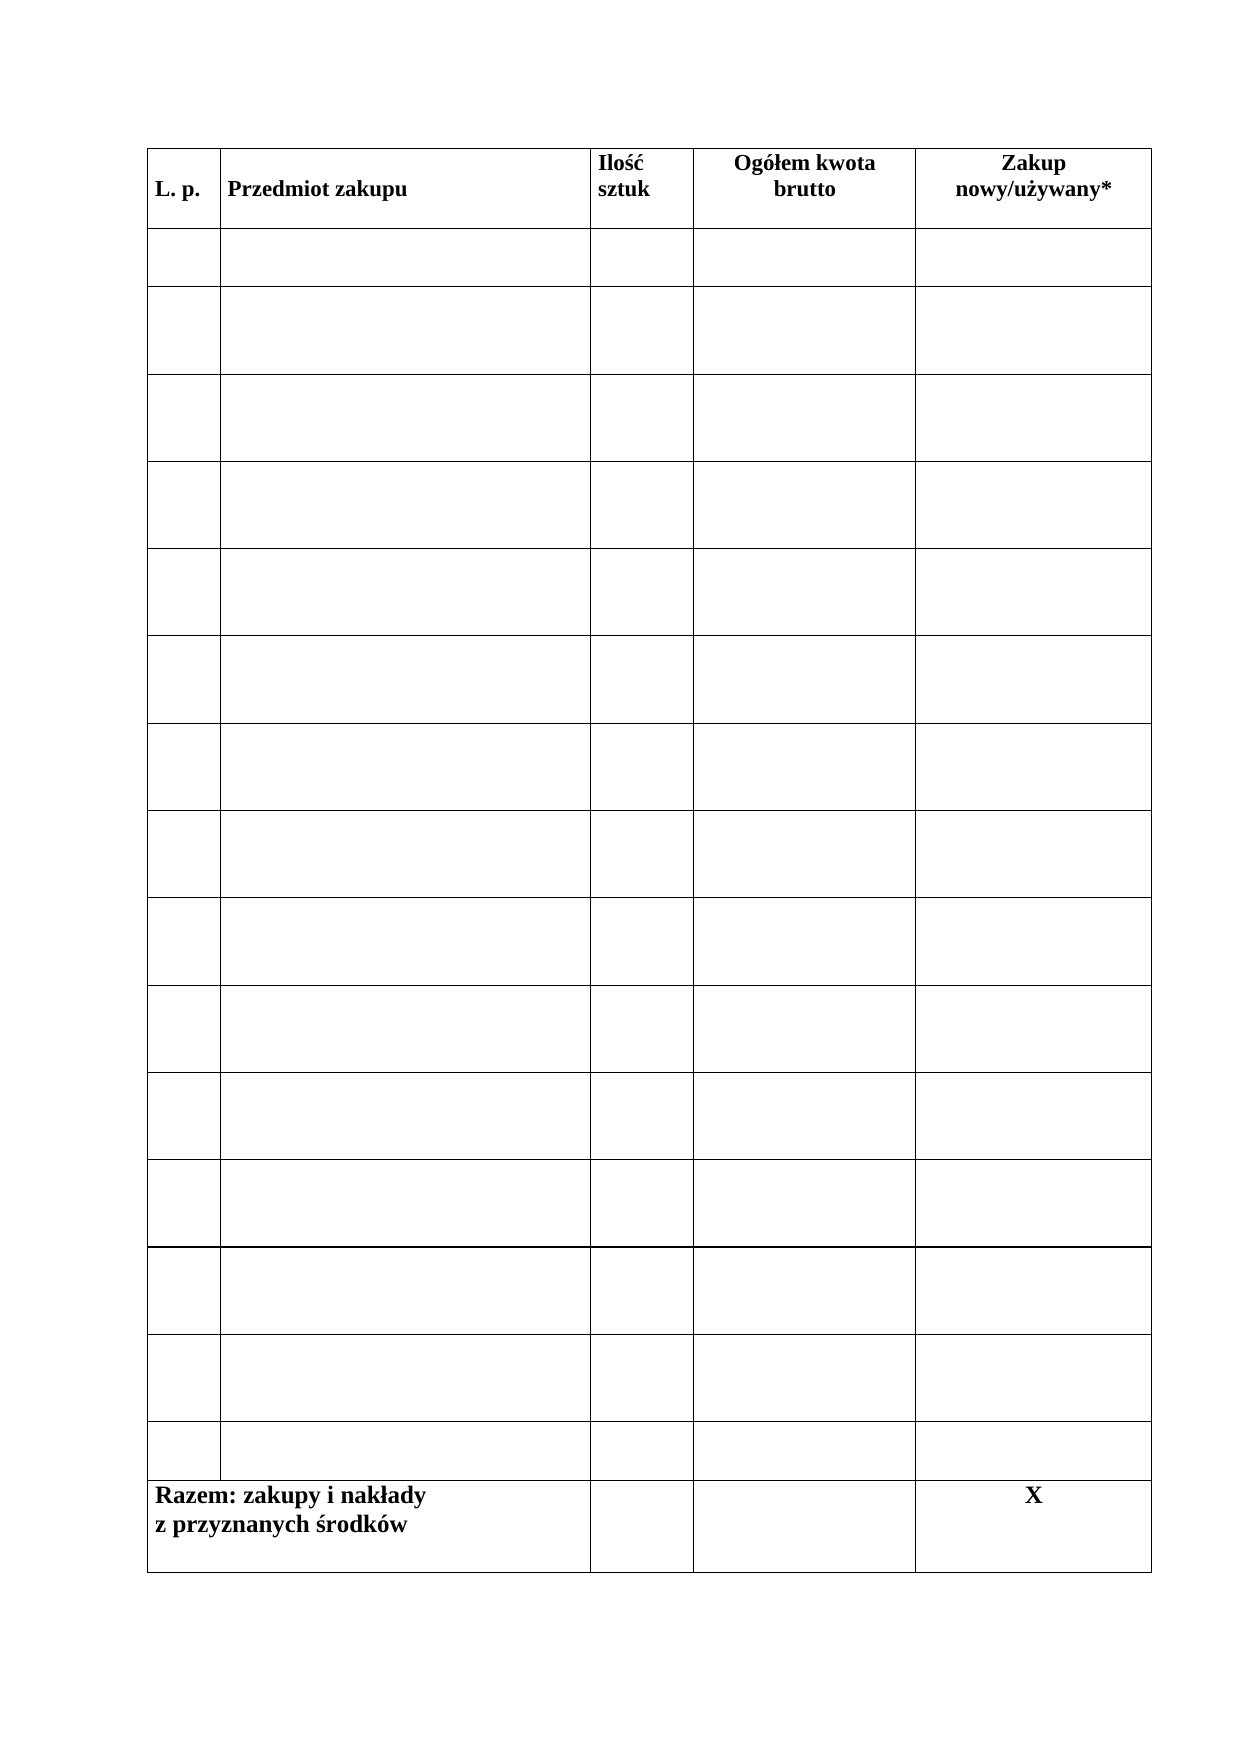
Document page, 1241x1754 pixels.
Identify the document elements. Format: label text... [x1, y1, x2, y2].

table_header L. p. [148, 149, 220, 228]
table_cell [148, 1335, 220, 1421]
table_cell [916, 287, 1151, 373]
table_cell [221, 636, 590, 723]
table_cell [221, 1160, 590, 1246]
table_cell [694, 549, 915, 635]
table_cell [221, 724, 590, 810]
table_cell [148, 229, 220, 286]
table_cell [916, 898, 1151, 984]
table_cell X [916, 1481, 1151, 1572]
table_cell [694, 898, 915, 984]
table_cell [916, 724, 1151, 810]
table_cell [694, 811, 915, 897]
table_cell Razem: zakupy i nakłady z przyznanych środków [148, 1481, 590, 1572]
table_cell [148, 898, 220, 984]
table_cell [916, 636, 1151, 723]
table_cell [694, 287, 915, 373]
table_cell [694, 1335, 915, 1421]
table_cell [916, 1335, 1151, 1421]
table_cell [148, 636, 220, 723]
table_cell [916, 1160, 1151, 1246]
table_cell [591, 287, 693, 373]
table_cell [916, 375, 1151, 461]
table_cell [148, 811, 220, 897]
table_cell [221, 549, 590, 635]
table_cell [148, 986, 220, 1072]
table_cell [591, 549, 693, 635]
table_cell [694, 1248, 915, 1334]
table_cell [916, 986, 1151, 1072]
table_cell [591, 1422, 693, 1479]
table_cell [221, 1335, 590, 1421]
table_cell [591, 375, 693, 461]
table_cell [148, 287, 220, 373]
table_cell [591, 724, 693, 810]
table_cell [591, 462, 693, 548]
table_cell [221, 1073, 590, 1159]
table_cell [591, 1160, 693, 1246]
table_cell [694, 462, 915, 548]
table_cell [694, 375, 915, 461]
table_cell [916, 811, 1151, 897]
table_cell [148, 462, 220, 548]
table_cell [916, 549, 1151, 635]
table_cell [916, 1073, 1151, 1159]
table_cell [916, 1422, 1151, 1479]
table_header Przedmiot zakupu [221, 149, 590, 228]
table_cell [221, 462, 590, 548]
table_cell [221, 1248, 590, 1334]
table_cell [221, 811, 590, 897]
table_cell [916, 462, 1151, 548]
table_header Ilość sztuk [591, 149, 693, 228]
table_cell [148, 1248, 220, 1334]
table_cell [148, 549, 220, 635]
table_header Zakup nowy/używany* [916, 149, 1151, 228]
table_cell [694, 724, 915, 810]
table_cell [694, 229, 915, 286]
table_cell [221, 229, 590, 286]
table_cell [221, 375, 590, 461]
table_cell [916, 229, 1151, 286]
table_cell [148, 724, 220, 810]
table_cell [591, 636, 693, 723]
table_cell [221, 898, 590, 984]
table_cell [591, 1481, 693, 1572]
table_header Ogółem kwota brutto [694, 149, 915, 228]
table_cell [916, 1248, 1151, 1334]
table_cell [694, 1481, 915, 1572]
table_cell [221, 986, 590, 1072]
table_cell [221, 287, 590, 373]
table_cell [694, 1422, 915, 1479]
table_cell [221, 1422, 590, 1479]
table_cell [591, 986, 693, 1072]
table_cell [591, 229, 693, 286]
table_cell [148, 1422, 220, 1479]
table_cell [591, 898, 693, 984]
table_cell [694, 1160, 915, 1246]
table_cell [148, 375, 220, 461]
table_cell [591, 811, 693, 897]
table_cell [694, 1073, 915, 1159]
table_cell [591, 1248, 693, 1334]
table_cell [694, 636, 915, 723]
table_cell [694, 986, 915, 1072]
table_cell [591, 1073, 693, 1159]
table_cell [591, 1335, 693, 1421]
table_cell [148, 1160, 220, 1246]
table_cell [148, 1073, 220, 1159]
